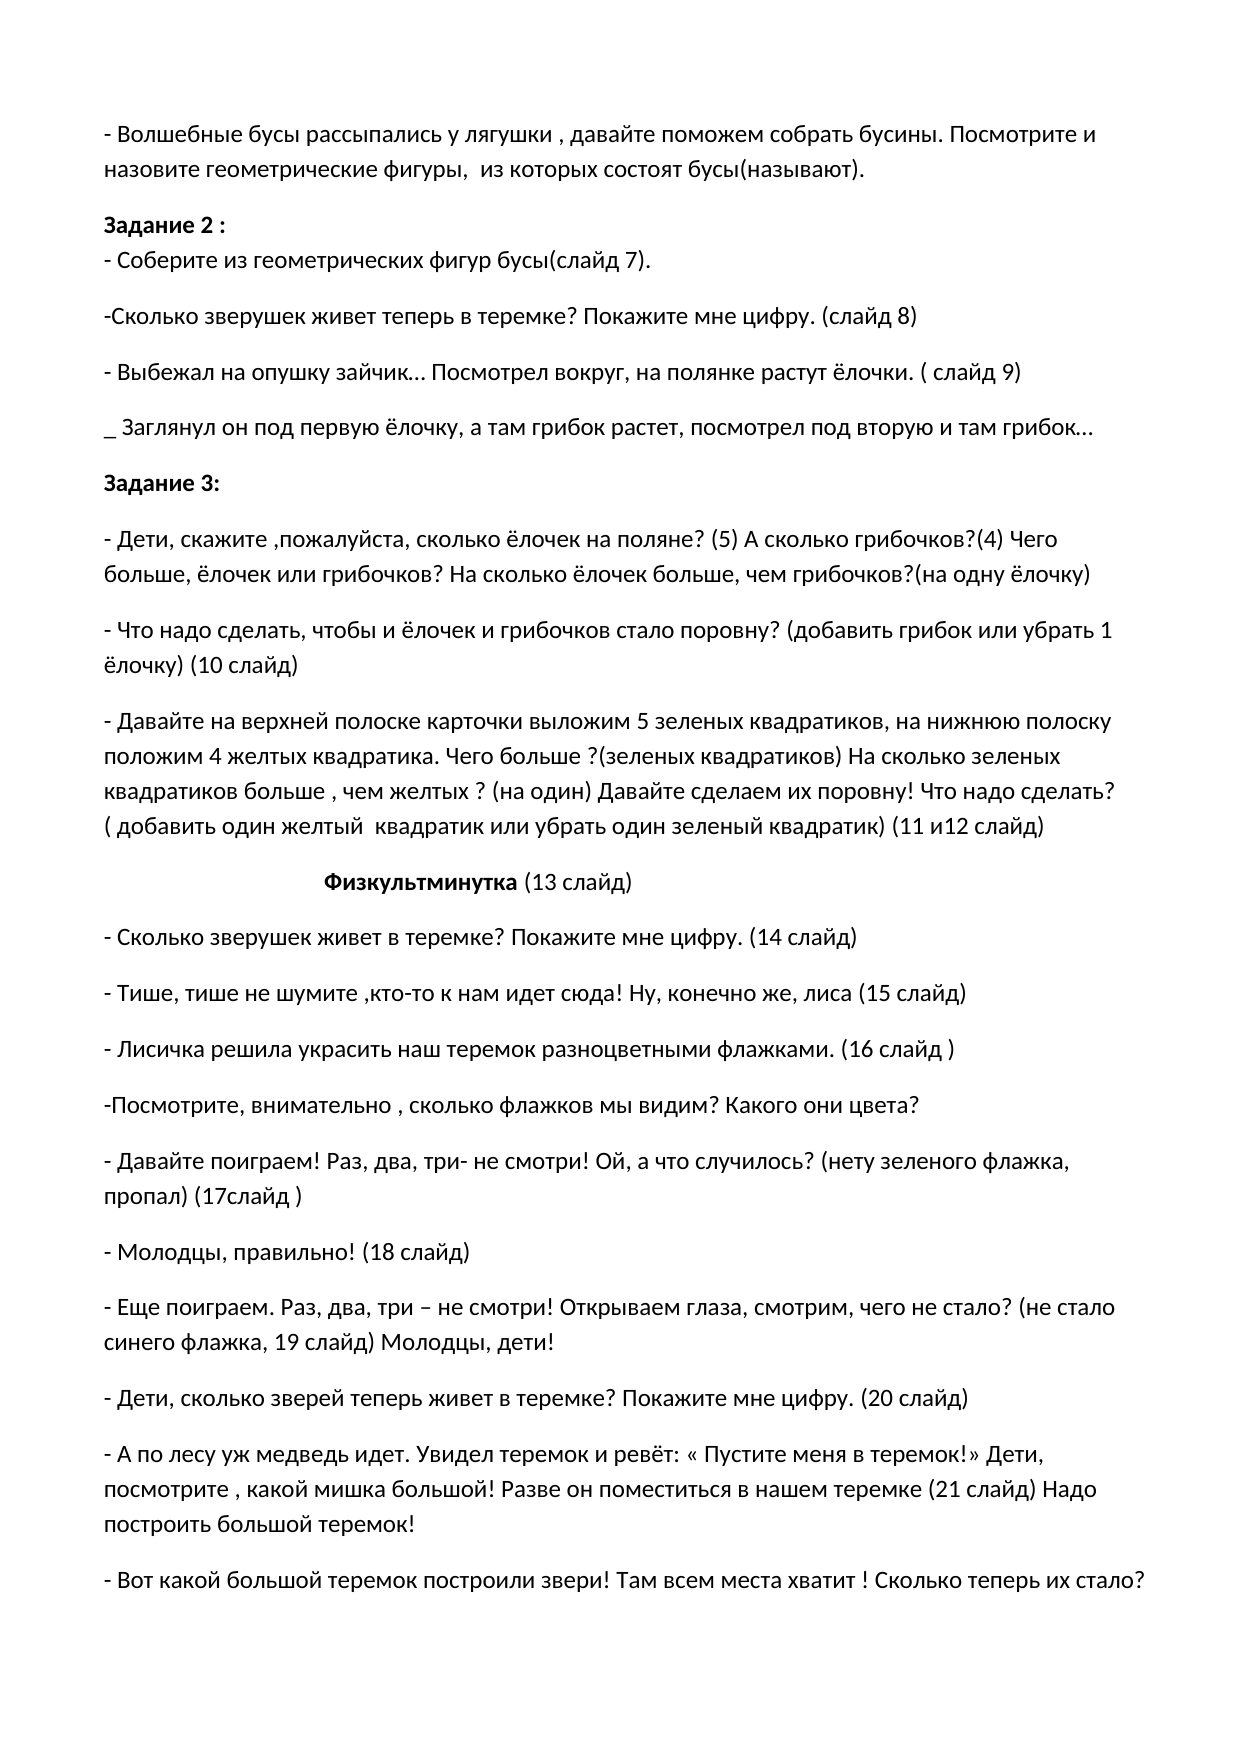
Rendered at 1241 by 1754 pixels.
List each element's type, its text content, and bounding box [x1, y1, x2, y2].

text - Вот какой большой теремок построили звери! Там всем места хватит ! Сколько теперь их стало? [103, 1564, 1152, 1594]
text Задание 2 : - Соберите из геометрических фигур бусы(слайд 7). [103, 209, 1152, 274]
text - Выбежал на опушку зайчик… Посмотрел вокруг, на полянке растут ёлочки. ( слайд 9) [103, 356, 1152, 386]
text -Посмотрите, внимательно , сколько флажков мы видим? Какого они цвета? [103, 1089, 1152, 1119]
text - А по лесу уж медведь идет. Увидел теремок и ревёт: « Пустите меня в теремок!» Дети, посмотрите , какой мишка большой! Разве он поместиться в нашем теремке (21 слайд) Надо построить большой теремок! [103, 1438, 1152, 1539]
text - Сколько зверушек живет в теремке? Покажите мне цифру. (14 слайд) [103, 921, 1152, 952]
text -Сколько зверушек живет теперь в теремке? Покажите мне цифру. (слайд 8) [103, 300, 1152, 330]
text _ Заглянул он под первую ёлочку, а там грибок растет, посмотрел под вторую и там грибок… [103, 411, 1152, 442]
text - Волшебные бусы рассыпались у лягушки , давайте поможем собрать бусины. Посмотрите и назовите геометрические фигуры, из которых состоят бусы(называют). [103, 118, 1152, 184]
text - Дети, скажите ,пожалуйста, сколько ёлочек на поляне? (5) А сколько грибочков?(4) Чего больше, ёлочек или грибочков? На сколько ёлочек больше, чем грибочков?(на одну ёлочку) [103, 523, 1152, 589]
text - Давайте на верхней полоске карточки выложим 5 зеленых квадратиков, на нижнюю полоску положим 4 желтых квадратика. Чего больше ?(зеленых квадратиков) На сколько зеленых квадратиков больше , чем желтых ? (на один) Давайте сделаем их поровну! Что надо сделать? ( добавить один желтый квадратик или убрать один зеленый квадратик) (11 и12 слайд) [103, 705, 1152, 840]
text Задание 3: [103, 467, 1152, 498]
text Физкультминутка (13 слайд) [103, 866, 1152, 896]
text - Еще поиграем. Раз, два, три – не смотри! Открываем глаза, смотрим, чего не стало? (не стало синего флажка, 19 слайд) Молодцы, дети! [103, 1291, 1152, 1357]
text - Дети, сколько зверей теперь живет в теремке? Покажите мне цифру. (20 слайд) [103, 1382, 1152, 1413]
text - Молодцы, правильно! (18 слайд) [103, 1236, 1152, 1266]
text - Тише, тише не шумите ,кто-то к нам идет сюда! Ну, конечно же, лиса (15 слайд) [103, 977, 1152, 1008]
text - Что надо сделать, чтобы и ёлочек и грибочков стало поровну? (добавить грибок или убрать 1 ёлочку) (10 слайд) [103, 614, 1152, 679]
text - Лисичка решила украсить наш теремок разноцветными флажками. (16 слайд ) [103, 1033, 1152, 1064]
text - Давайте поиграем! Раз, два, три- не смотри! Ой, а что случилось? (нету зеленого флажка, пропал) (17слайд ) [103, 1145, 1152, 1210]
